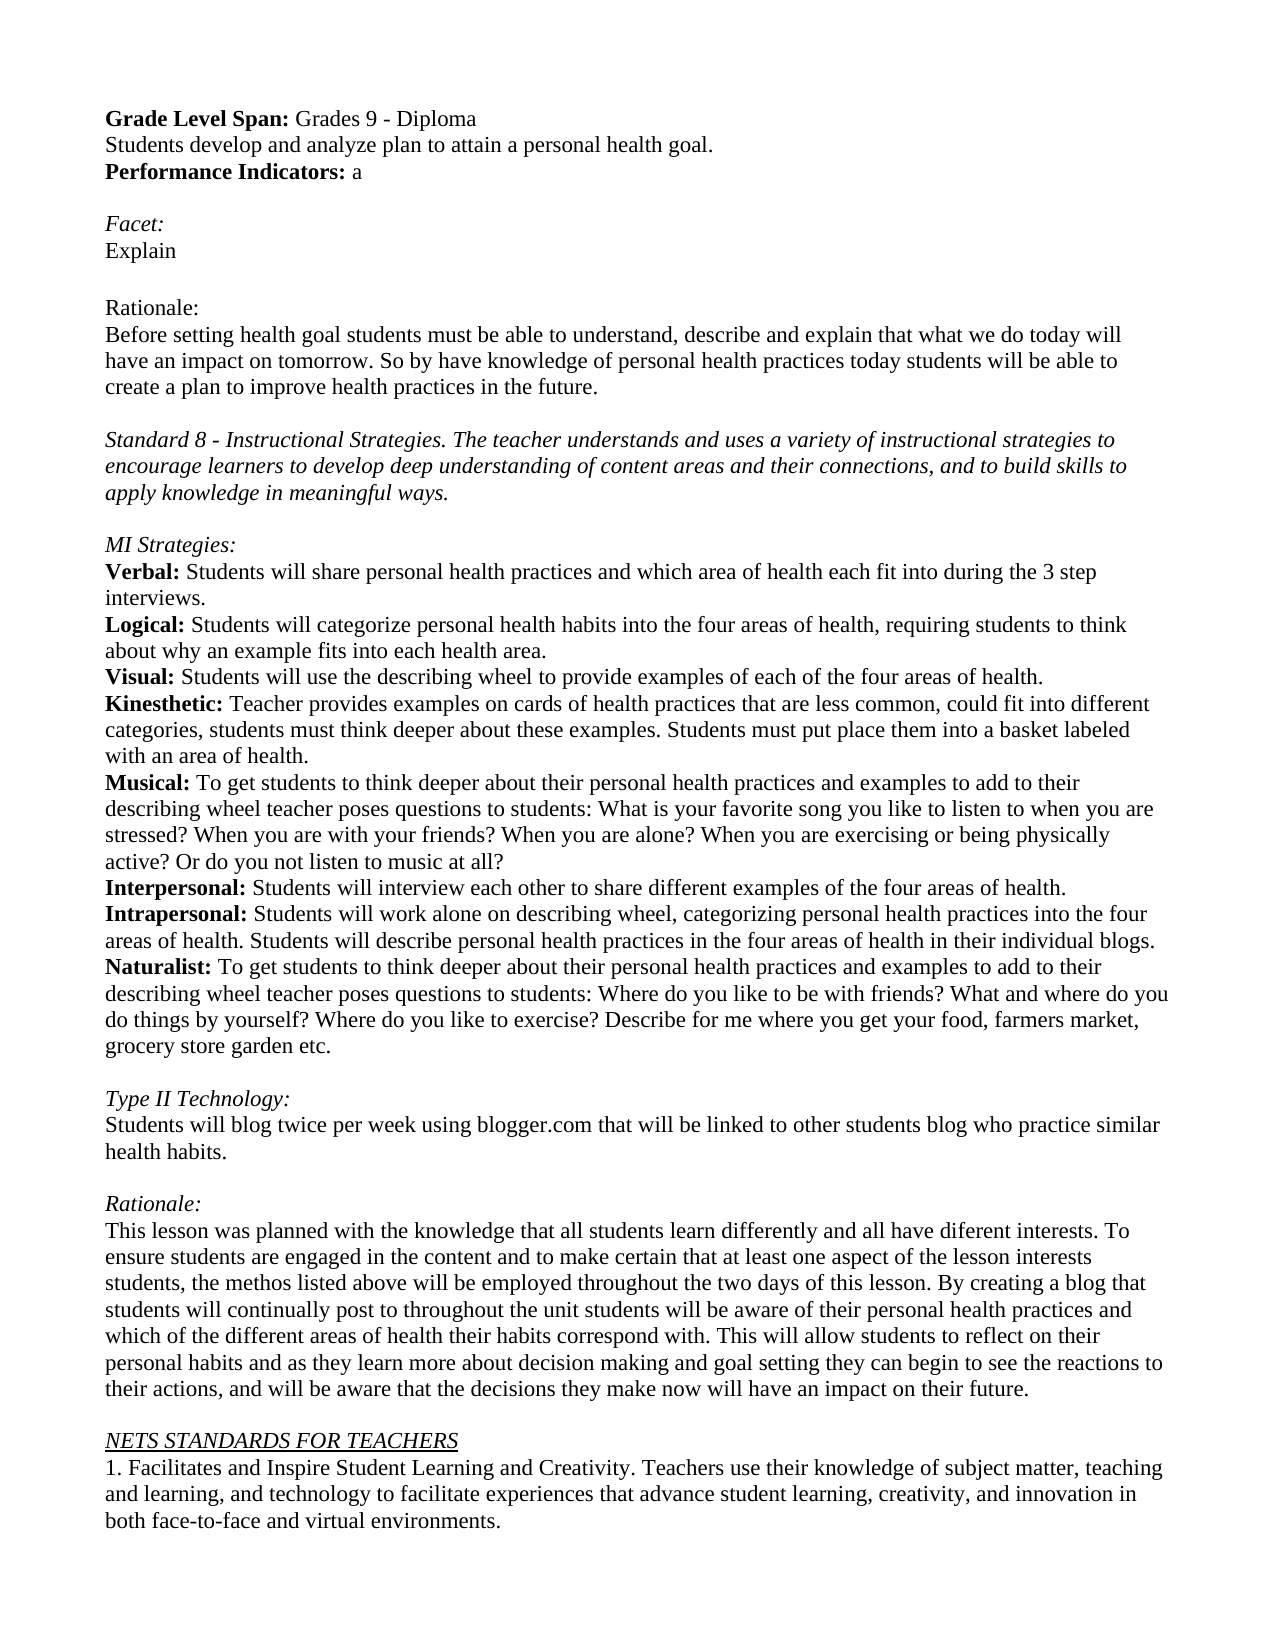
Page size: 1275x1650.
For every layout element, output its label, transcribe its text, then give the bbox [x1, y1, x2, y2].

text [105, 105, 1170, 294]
text Rationale: [105, 294, 1170, 321]
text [105, 400, 1170, 1533]
text Before setting health goal students must be able to understand, describe and explain that what we do today will have an impact on tomorrow. So by have knowledge of personal health practices today students will be able to create a plan to improve health practices in the future. [105, 321, 1170, 400]
